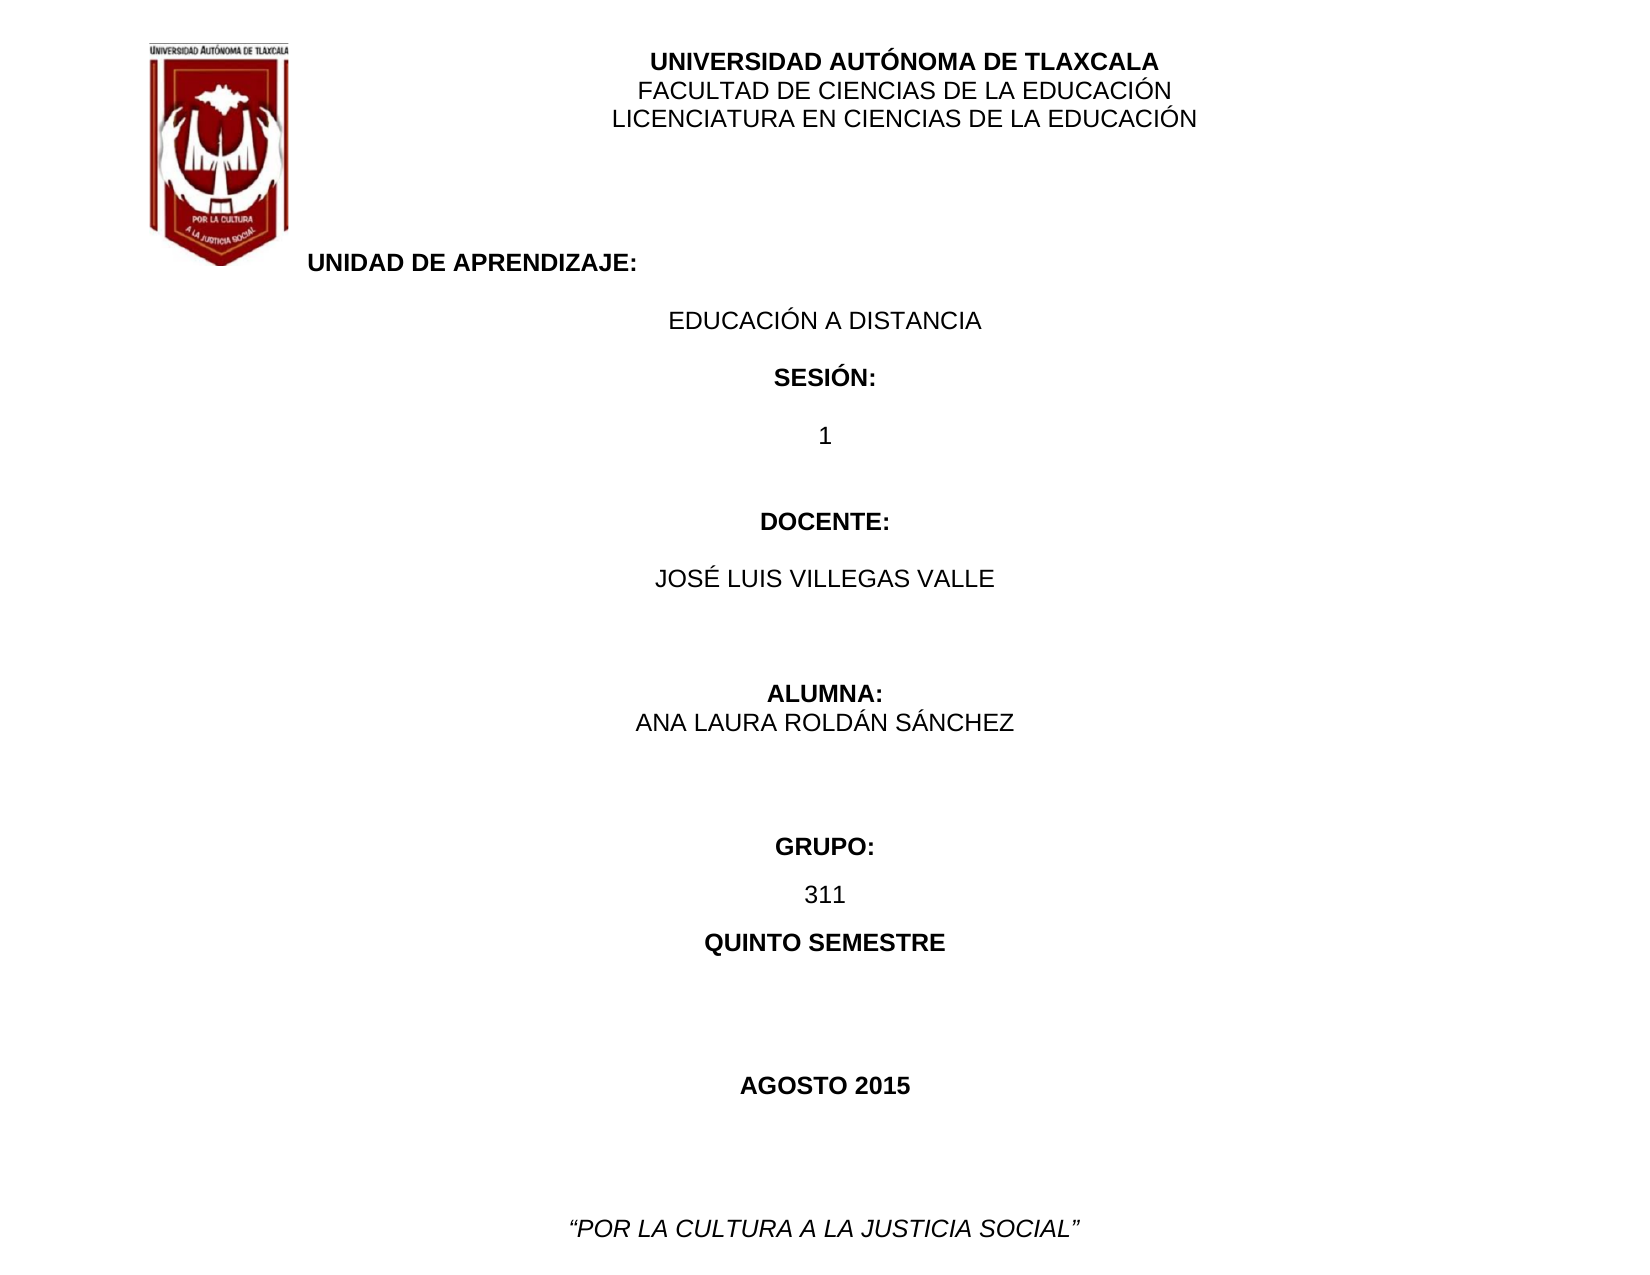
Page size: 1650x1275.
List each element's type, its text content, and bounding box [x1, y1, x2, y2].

text FACULTAD DE CIENCIAS DE LA EDUCACIÓN [289, 76, 1502, 104]
text QUINTO SEMESTRE [148, 928, 1502, 956]
text UNIDAD DE APRENDIZAJE: [148, 248, 1502, 277]
text AGOSTO 2015 [148, 1071, 1502, 1099]
text ANA LAURA ROLDÁN SÁNCHEZ [148, 708, 1502, 737]
text 1 [148, 421, 1502, 449]
text SESIÓN: [148, 363, 1502, 392]
text ALUMNA: [148, 679, 1502, 708]
text JOSÉ LUIS VILLEGAS VALLE [148, 564, 1502, 593]
text UNIVERSIDAD AUTÓNOMA DE TLAXCALA [289, 47, 1502, 76]
text “POR LA CULTURA A LA JUSTICIA SOCIAL” [148, 1214, 1502, 1243]
text 311 [148, 880, 1502, 909]
text GRUPO: [148, 832, 1502, 861]
text DOCENTE: [148, 507, 1502, 536]
text EDUCACIÓN A DISTANCIA [148, 306, 1502, 334]
picture [147, 43, 289, 263]
text LICENCIATURA EN CIENCIAS DE LA EDUCACIÓN [289, 104, 1502, 133]
